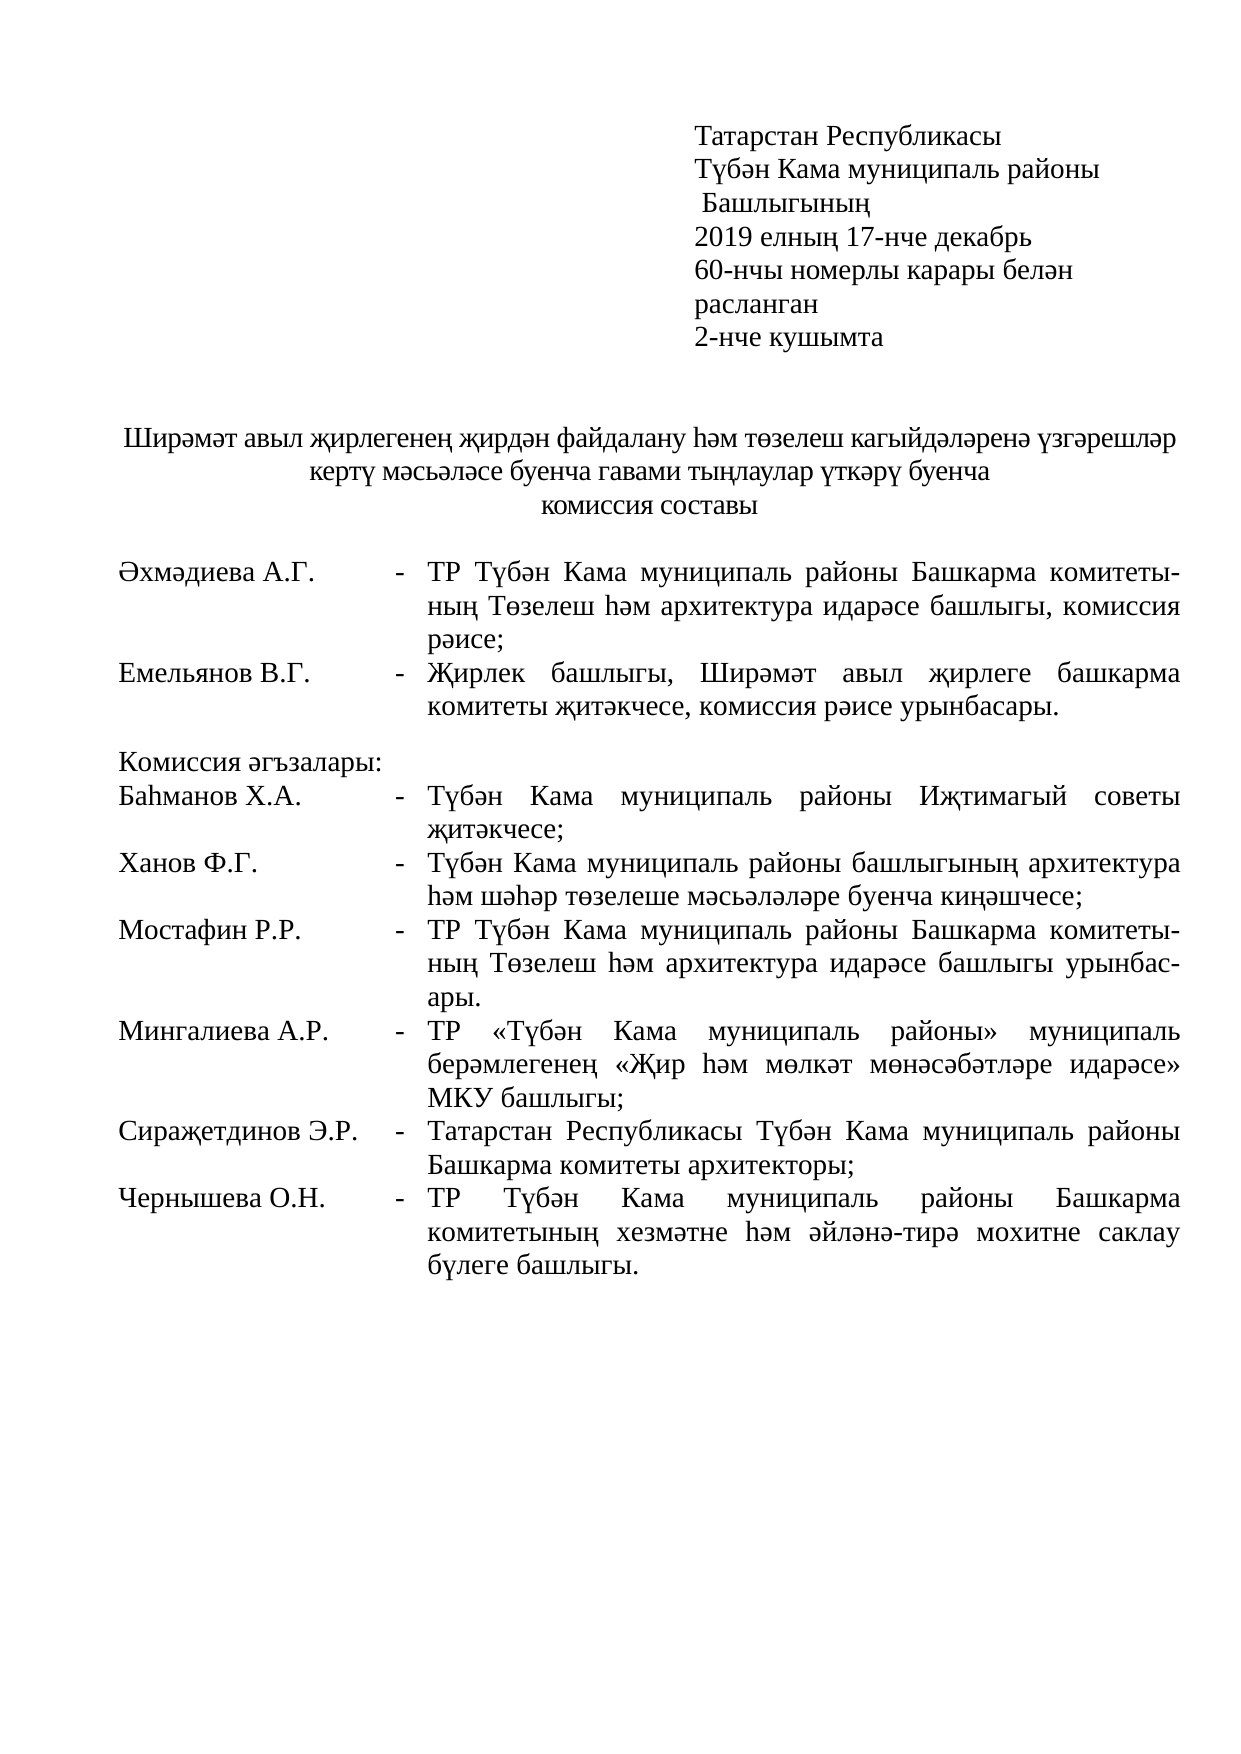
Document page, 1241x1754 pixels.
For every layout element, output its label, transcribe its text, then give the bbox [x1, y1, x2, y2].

table_header - [384, 554, 416, 655]
table_cell - [384, 912, 416, 1013]
table_cell ТР Түбән Кама муниципаль районы Башкарма комитеты-ның Төзелеш һәм архитектура идарәсе башлыгы урынбас-ары. [416, 912, 1192, 1013]
table_cell Мостафин Р.Р. [107, 912, 384, 1013]
table_cell - [384, 778, 416, 845]
table_cell Ханов Ф.Г. [107, 845, 384, 912]
text 2-нче кушымта [694, 319, 1181, 353]
table_cell Җирлек башлыгы, Ширәмәт авыл җирлеге башкарма комитеты җитәкчесе, комиссия рәисе урынбасары. [416, 655, 1192, 744]
table_cell ТР «Түбән Кама муниципаль районы» муниципаль берәмлегенең «Җир һәм мөлкәт мөнәсәбәтләре идарәсе» МКУ башлыгы; [416, 1013, 1192, 1113]
table_header ТР Түбән Кама муниципаль районы Башкарма комитеты-ның Төзелеш һәм архитектура идарәсе башлыгы, комиссия рәисе; [416, 554, 1192, 655]
table_cell - [384, 1013, 416, 1113]
text расланган [694, 286, 1181, 319]
text Татарстан Республикасы [694, 118, 1181, 152]
table_cell Сираҗетдинов Э.Р. [107, 1113, 384, 1180]
text комиссия составы [118, 487, 1181, 521]
text Башлыгының [694, 185, 1181, 219]
table_cell - [384, 845, 416, 912]
text 2019 елның 17-нче декабрь [694, 219, 1181, 252]
text 60-нчы номерлы карары белән [694, 252, 1181, 286]
text Түбән Кама муниципаль районы [694, 152, 1181, 185]
table_cell - [384, 655, 416, 744]
table_header Әхмәдиева А.Г. [107, 554, 384, 655]
table_cell Түбән Кама муниципаль районы Иҗтимагый советы җитәкчесе; [416, 778, 1192, 845]
table_cell Комиссия әгъзалары: [107, 744, 1192, 778]
table_cell Түбән Кама муниципаль районы башлыгының архитектура һәм шәһәр төзелеше мәсьәләләре буенча киңәшчесе; [416, 845, 1192, 912]
table_cell Татарстан Республикасы Түбән Кама муниципаль районы Башкарма комитеты архитекторы; [416, 1113, 1192, 1180]
table_cell Емельянов В.Г. [107, 655, 384, 744]
table_cell ТР Түбән Кама муниципаль районы Башкарма комитетының хезмәтне һәм әйләнә-тирә мохитне саклау бүлеге башлыгы. [416, 1180, 1192, 1281]
table_cell - [384, 1113, 416, 1180]
table_cell Баһманов Х.А. [107, 778, 384, 845]
text Ширәмәт авыл җирлегенең җирдән файдалану һәм төзелеш кагыйдәләренә үзгәрешләр кертү мәсьәләсе буенча гавами тыңлаулар үткәрү буенча [118, 420, 1181, 487]
table_cell - [384, 1180, 416, 1281]
table_cell Чернышева О.Н. [107, 1180, 384, 1281]
table_cell Мингалиева А.Р. [107, 1013, 384, 1113]
